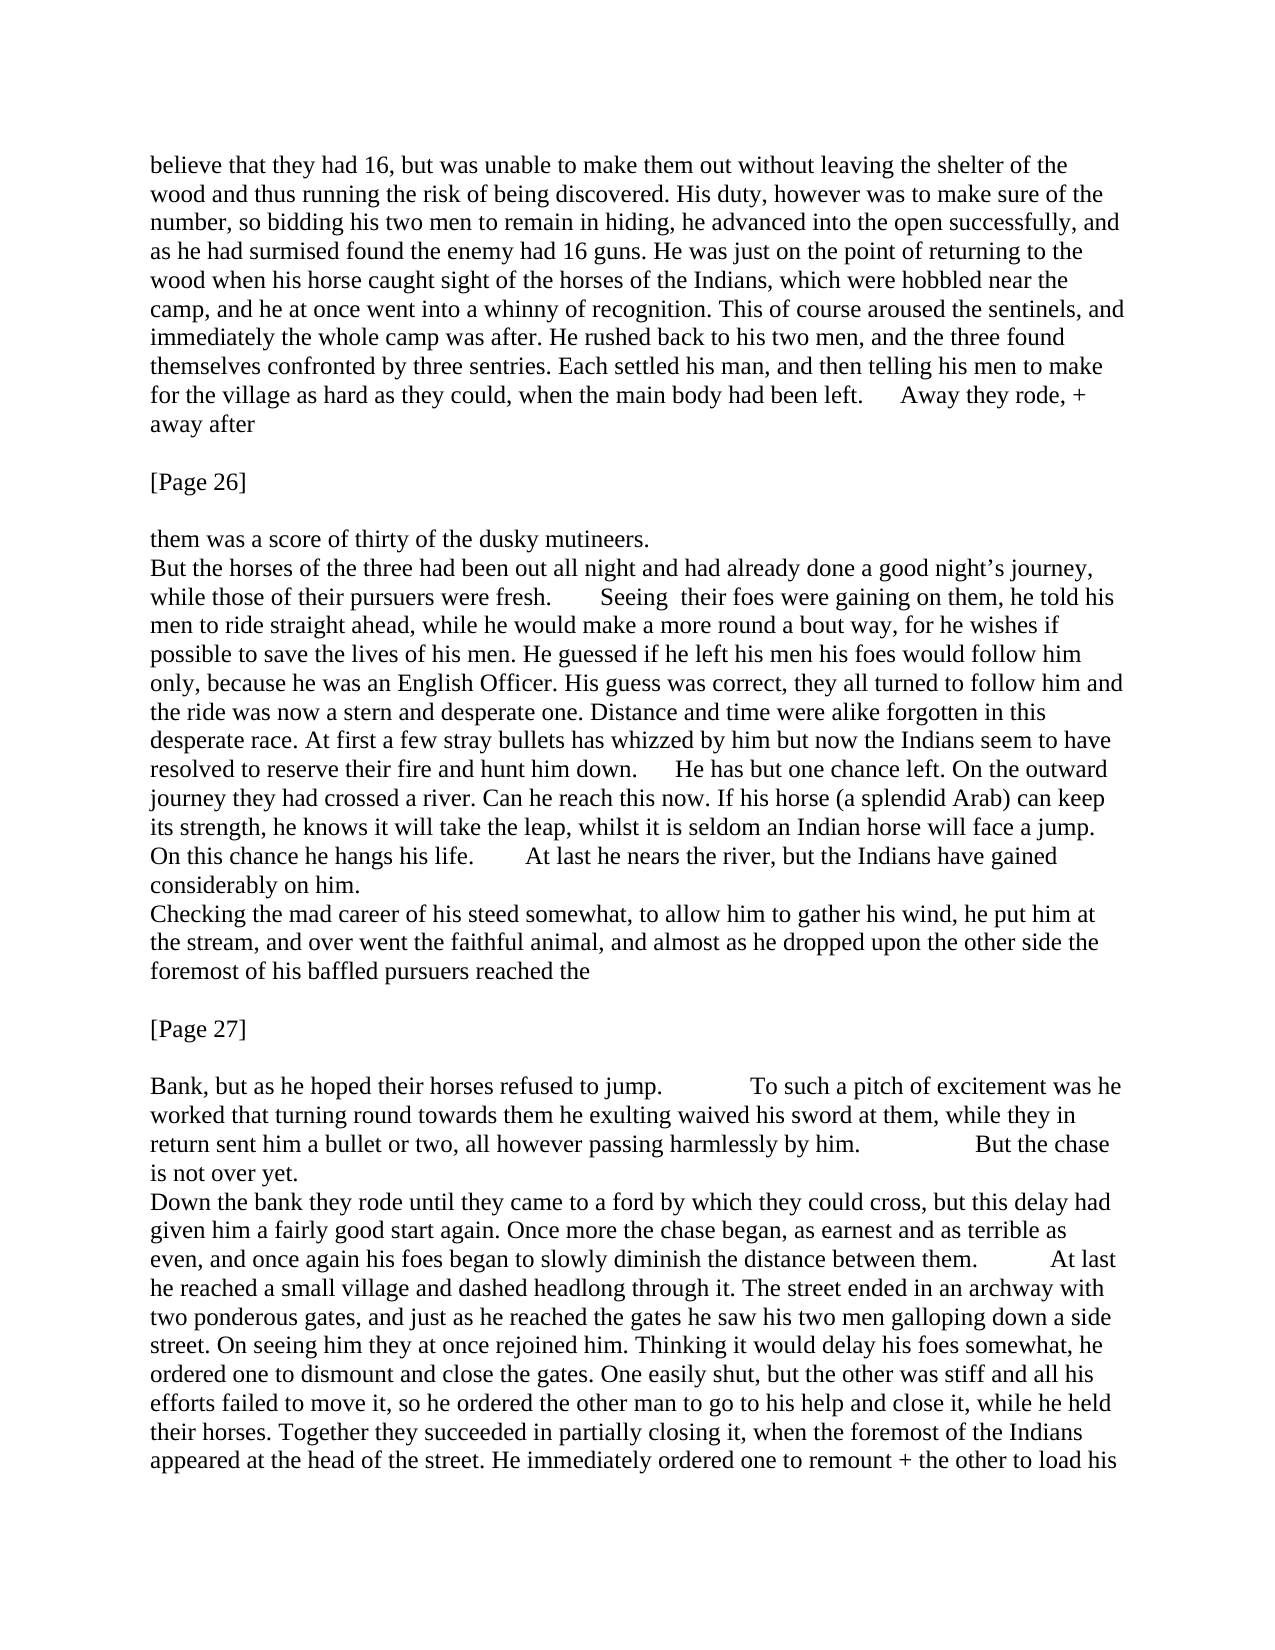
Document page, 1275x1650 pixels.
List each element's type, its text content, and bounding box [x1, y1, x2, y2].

text Bank, but as he hoped their horses refused to jump. To such a pitch of excitement was he worked that turning round towards them he exulting waived his sword at them, while they in return sent him a bullet or two, all however passing harmlessly by him. But the chase is not over yet. [150, 1071, 1125, 1187]
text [150, 1187, 1125, 1474]
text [150, 150, 1125, 438]
text [Page 27] [150, 1014, 1125, 1042]
text Checking the mad career of his steed somewhat, to allow him to gather his wind, he put him at the stream, and over went the faithful animal, and almost as he dropped upon the other side the foremost of his baffled pursuers reached the [150, 899, 1125, 985]
text But the horses of the three had been out all night and had already done a good night’s journey, while those of their pursuers were fresh. Seeing their foes were gaining on them, he told his men to ride straight ahead, while he would make a more round a bout way, for he wishes if possible to save the lives of his men. He guessed if he left his men his foes would follow him only, because he was an English Officer. His guess was correct, they all turned to follow him and the ride was now a stern and desperate one. Distance and time were alike forgotten in this desperate race. At first a few stray bullets has whizzed by him but now the Indians seem to have resolved to reserve their fire and hunt him down. He has but one chance left. On the outward journey they had crossed a river. Can he reach this now. If his horse (a splendid Arab) can keep its strength, he knows it will take the leap, whilst it is seldom an Indian horse will face a jump. On this chance he hangs his life. At last he nears the river, but the Indians have gained considerably on him. [150, 553, 1125, 899]
text them was a score of thirty of the dusky mutineers. [150, 524, 1125, 553]
text [Page 26] [150, 467, 1125, 495]
